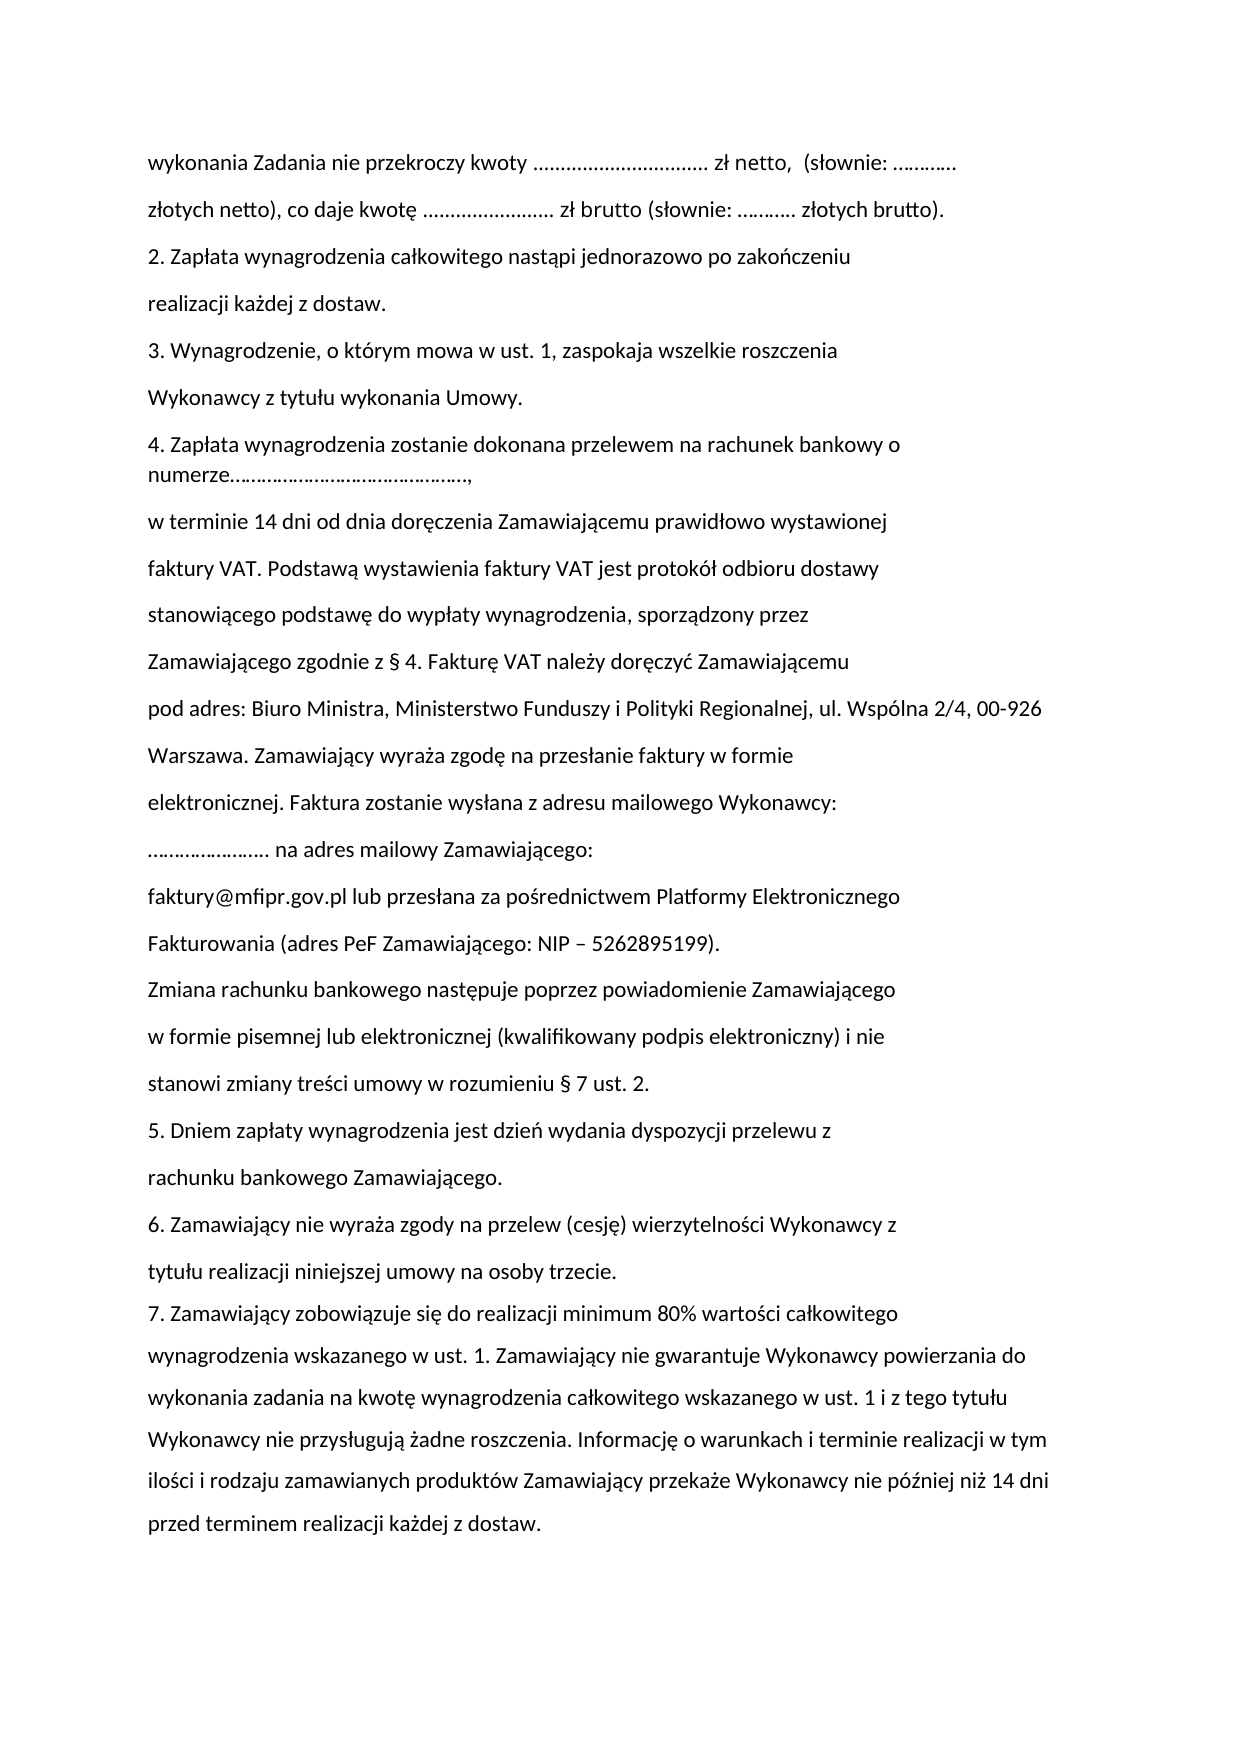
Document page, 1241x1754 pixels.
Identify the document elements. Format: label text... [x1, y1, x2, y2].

text Fakturowania (adres PeF Zamawiającego: NIP – 5262895199). [148, 929, 1093, 957]
text w terminie 14 dni od dnia doręczenia Zamawiającemu prawidłowo wystawionej [148, 507, 1093, 535]
text stanowi zmiany treści umowy w rozumieniu § 7 ust. 2. [148, 1069, 1093, 1097]
text faktury VAT. Podstawą wystawienia faktury VAT jest protokół odbioru dostawy [148, 554, 1093, 582]
text w formie pisemnej lub elektronicznej (kwalifikowany podpis elektroniczny) i nie [148, 1022, 1093, 1050]
text faktury@mfipr.gov.pl lub przesłana za pośrednictwem Platformy Elektronicznego [148, 882, 1093, 910]
text wynagrodzenia wskazanego w ust. 1. Zamawiający nie gwarantuje Wykonawcy powierzania do wykonania zadania na kwotę wynagrodzenia całkowitego wskazanego w ust. 1 i z tego tytułu Wykonawcy nie przysługują żadne roszczenia. Informację o warunkach i terminie realizacji w tym ilości i rodzaju zamawianych produktów Zamawiający przekaże Wykonawcy nie później niż 14 dni przed terminem realizacji każdej z dostaw. [148, 1341, 1093, 1537]
text ………………….. na adres mailowy Zamawiającego: [148, 835, 1093, 863]
text Zmiana rachunku bankowego następuje poprzez powiadomienie Zamawiającego [148, 976, 1093, 1003]
text 3. Wynagrodzenie, o którym mowa w ust. 1, zaspokaja wszelkie roszczenia [148, 336, 1093, 364]
text wykonania Zadania nie przekroczy kwoty ………………………….. zł netto, (słownie: ………… [148, 148, 1093, 176]
text pod adres: Biuro Ministra, Ministerstwo Funduszy i Polityki Regionalnej, ul. Wspólna 2/4, 00-926 [148, 694, 1093, 722]
text rachunku bankowego Zamawiającego. [148, 1163, 1093, 1191]
text Wykonawcy z tytułu wykonania Umowy. [148, 383, 1093, 411]
text realizacji każdej z dostaw. [148, 289, 1093, 317]
text elektronicznej. Faktura zostanie wysłana z adresu mailowego Wykonawcy: [148, 788, 1093, 816]
text 2. Zapłata wynagrodzenia całkowitego nastąpi jednorazowo po zakończeniu [148, 242, 1093, 270]
text 7. Zamawiający zobowiązuje się do realizacji minimum 80% wartości całkowitego [148, 1299, 1093, 1327]
text 5. Dniem zapłaty wynagrodzenia jest dzień wydania dyspozycji przelewu z [148, 1116, 1093, 1144]
text tytułu realizacji niniejszej umowy na osoby trzecie. [148, 1257, 1093, 1285]
text 6. Zamawiający nie wyraża zgody na przelew (cesję) wierzytelności Wykonawcy z [148, 1210, 1093, 1238]
text złotych netto), co daje kwotę …………………… zł brutto (słownie: ……….. złotych brutto). [148, 195, 1093, 223]
text Zamawiającego zgodnie z § 4. Fakturę VAT należy doręczyć Zamawiającemu [148, 647, 1093, 675]
text 4. Zapłata wynagrodzenia zostanie dokonana przelewem na rachunek bankowy o numerze………………………………………, [148, 430, 1093, 488]
text Warszawa. Zamawiający wyraża zgodę na przesłanie faktury w formie [148, 741, 1093, 769]
text stanowiącego podstawę do wypłaty wynagrodzenia, sporządzony przez [148, 601, 1093, 628]
